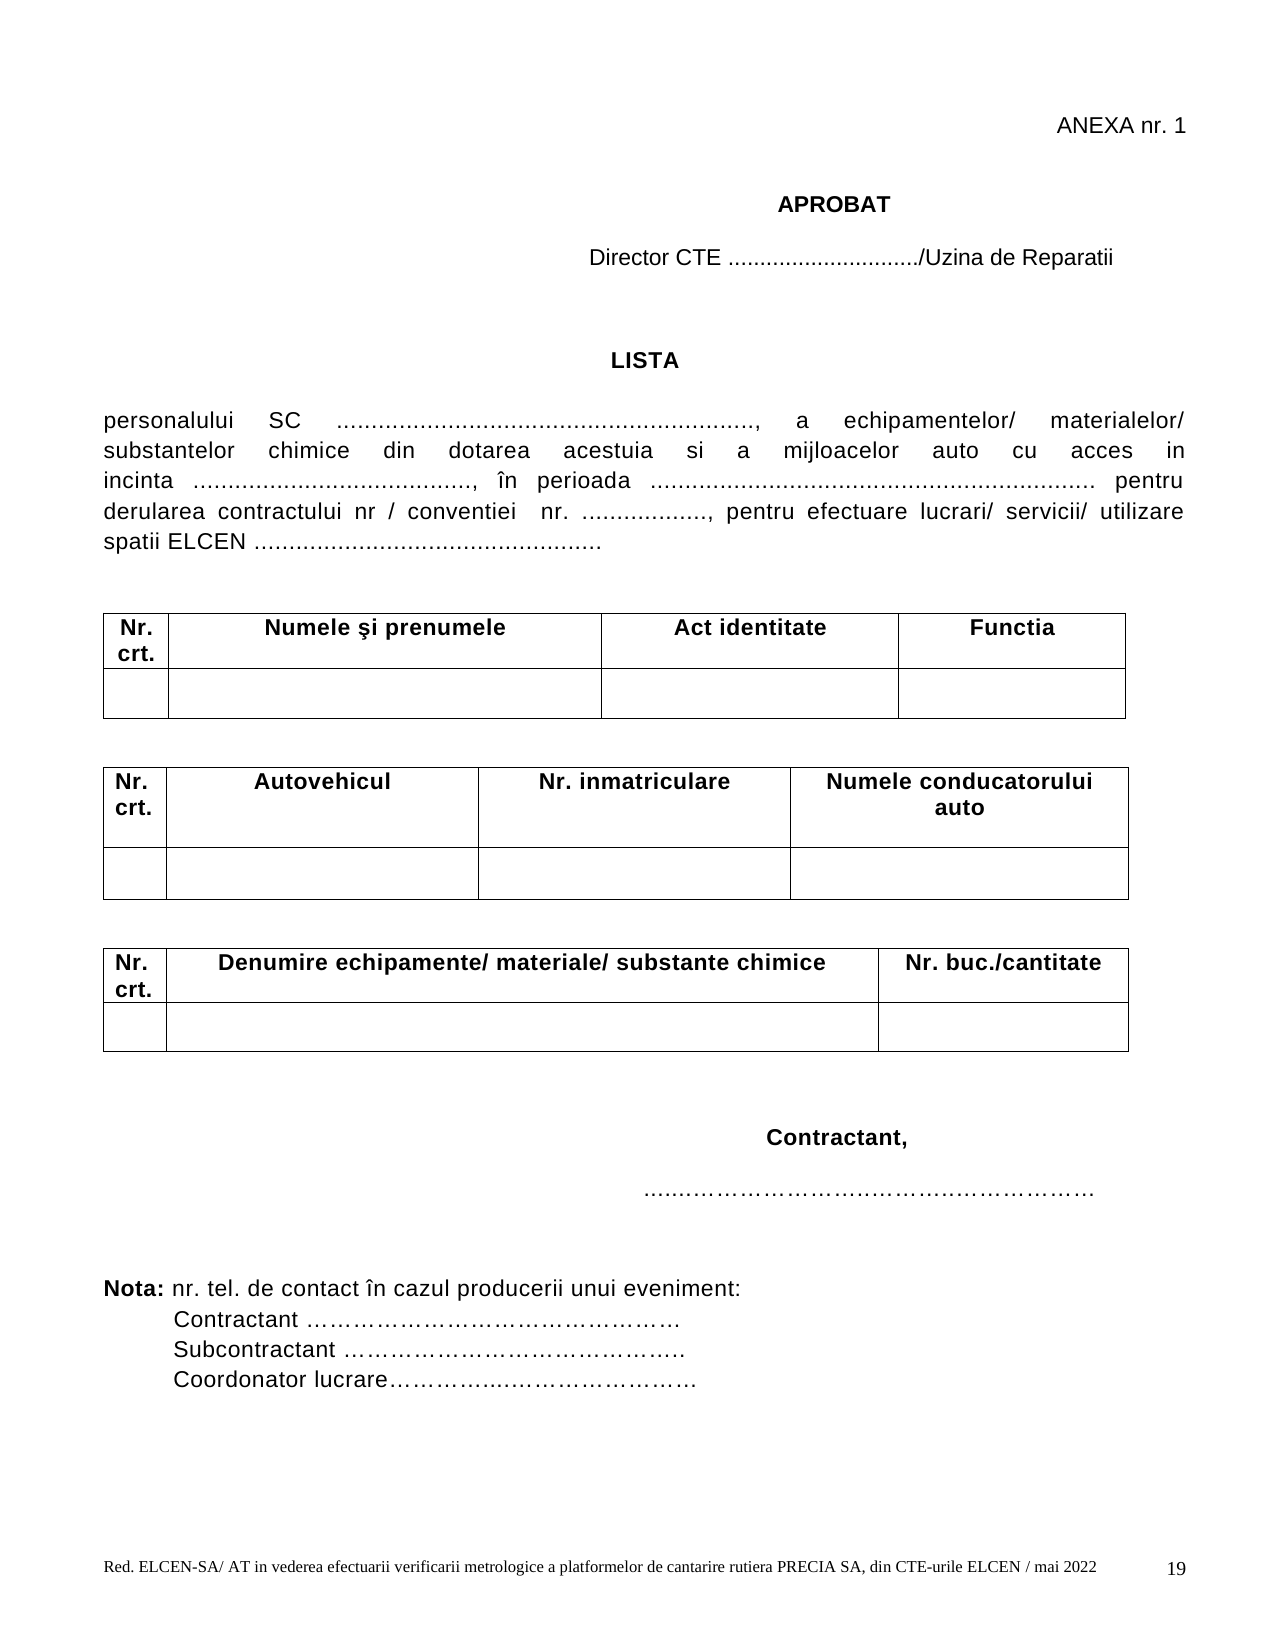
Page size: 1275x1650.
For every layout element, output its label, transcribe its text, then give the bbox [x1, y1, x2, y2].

text APROBAT [103, 191, 1186, 217]
table_header Act identitate [602, 614, 898, 668]
text personalului SC ............................................................, a echipamentelor/ materialelor/ substantelor chimice din dotarea acestuia si a mijloacelor auto cu acces in incinta ........................................, în perioada ................................................................ pentru derularea contractului nr / conventiei nr. .................., pentru efectuare lucrari/ servicii/ utilizare spatii ELCEN .................................................. [103, 407, 1186, 554]
table_header Autovehicul [167, 768, 478, 847]
text Coordonator lucrare…………....…………………… [103, 1366, 1186, 1392]
text ANEXA nr. 1 [103, 112, 1186, 138]
text Contractant, [103, 1124, 1186, 1151]
table_header Numele şi prenumele [169, 614, 601, 668]
text Contractant ………………………………………… [103, 1306, 1186, 1332]
text Subcontractant …………………………………….. [103, 1336, 1186, 1362]
table_header Nr. crt. [104, 614, 168, 668]
table_cell [104, 669, 168, 718]
table_header Denumire echipamente/ materiale/ substante chimice [167, 949, 878, 1002]
table_cell [899, 669, 1125, 718]
table_header Nr. inmatriculare [479, 768, 790, 847]
table_cell [104, 848, 166, 899]
text .......…………………..………..……………… [553, 1151, 1186, 1201]
table_cell [104, 1003, 166, 1051]
table_header Nr. crt. [104, 768, 166, 847]
table_cell [602, 669, 898, 718]
table_header Nr. crt. [104, 949, 166, 1002]
table_cell [879, 1003, 1128, 1051]
table_cell [169, 669, 601, 718]
text Nota: nr. tel. de contact în cazul producerii unui eveniment: [103, 1275, 1186, 1302]
table_header Functia [899, 614, 1125, 668]
table_cell [479, 848, 790, 899]
table_header Numele conducatorului auto [791, 768, 1128, 847]
table_cell [167, 848, 478, 899]
table_cell [791, 848, 1128, 899]
text Director CTE ............................../Uzina de Reparatii [103, 243, 1186, 270]
table_header Nr. buc./cantitate [879, 949, 1128, 1002]
table_cell [167, 1003, 878, 1051]
text LISTA [103, 347, 1186, 373]
